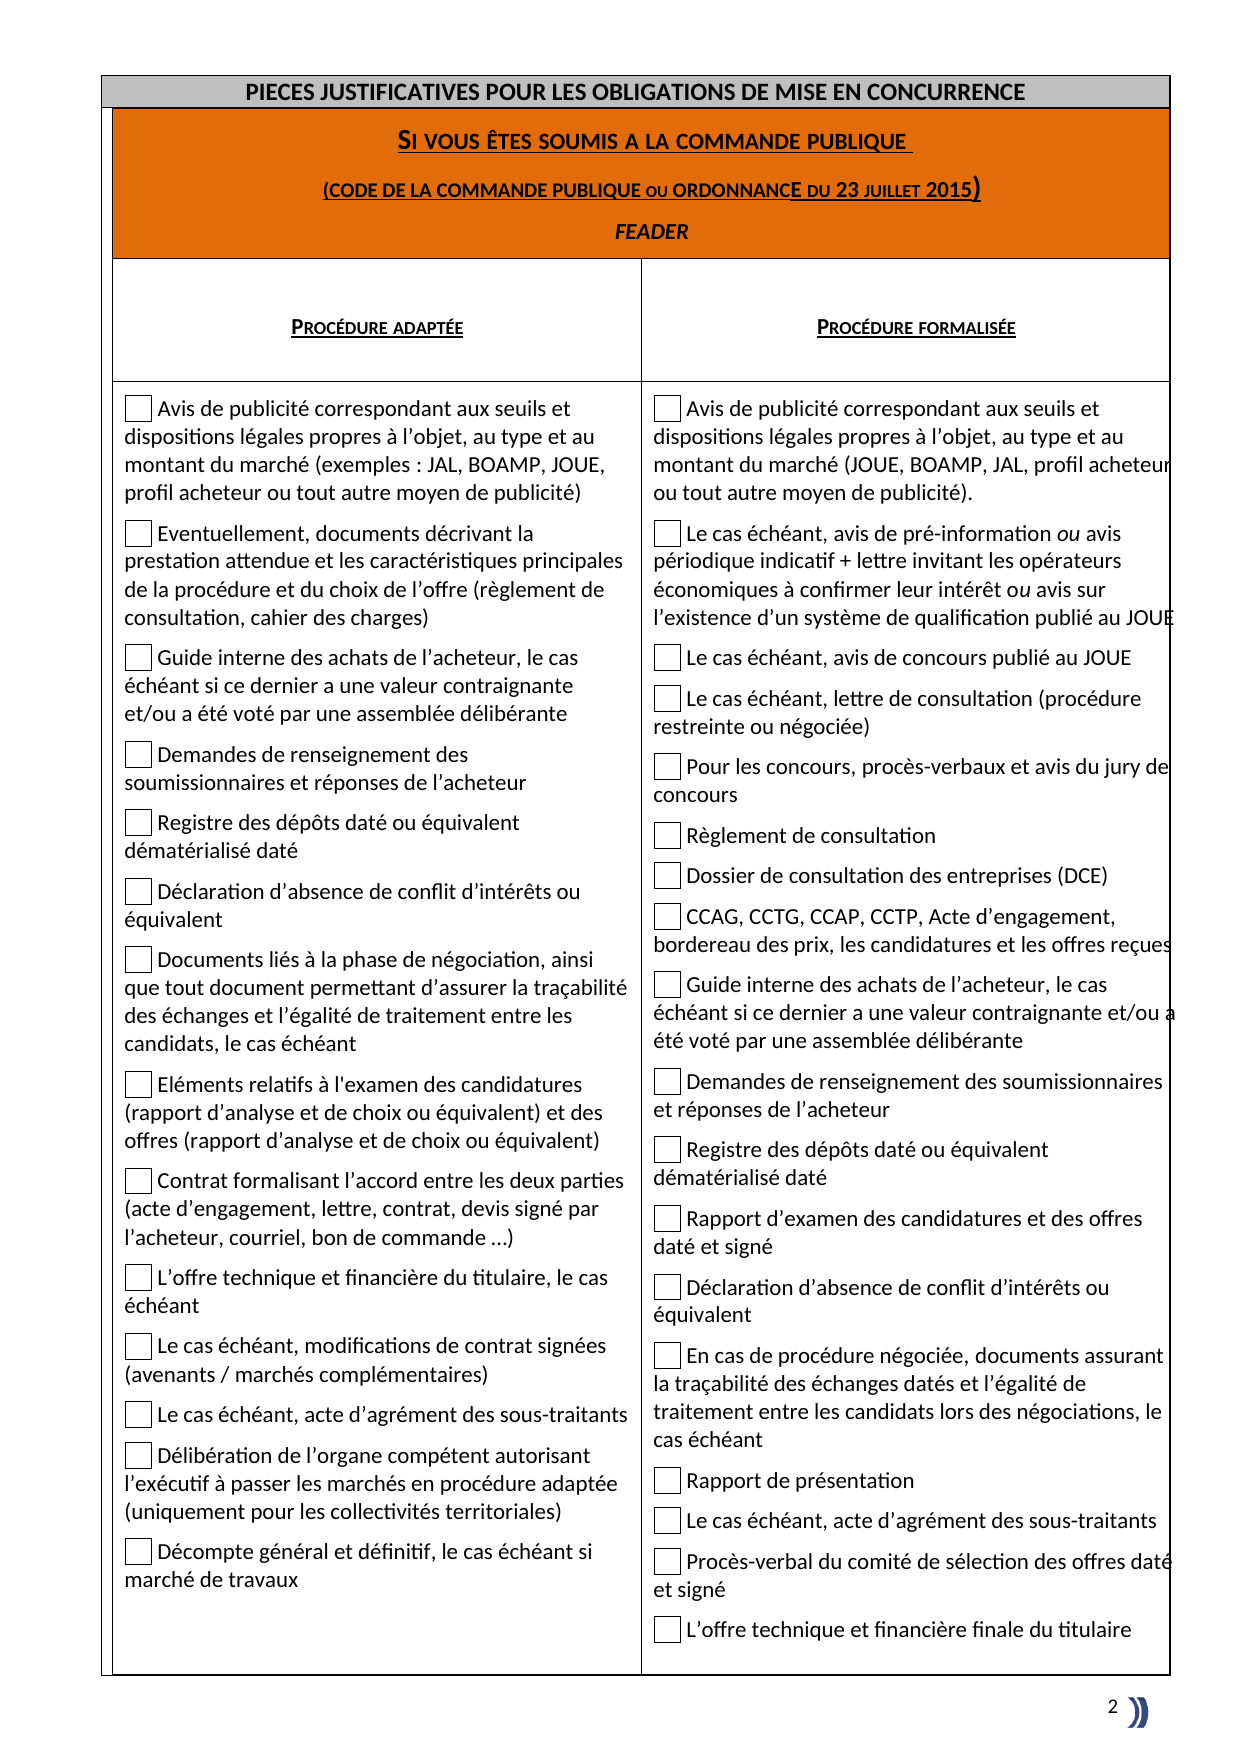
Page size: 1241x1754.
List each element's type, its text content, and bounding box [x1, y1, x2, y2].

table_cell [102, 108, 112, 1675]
table_header PIECES JUSTIFICATIVES POUR LES OBLIGATIONS DE MISE EN CONCURRENCE [102, 76, 1169, 107]
picture [1125, 1695, 1150, 1729]
